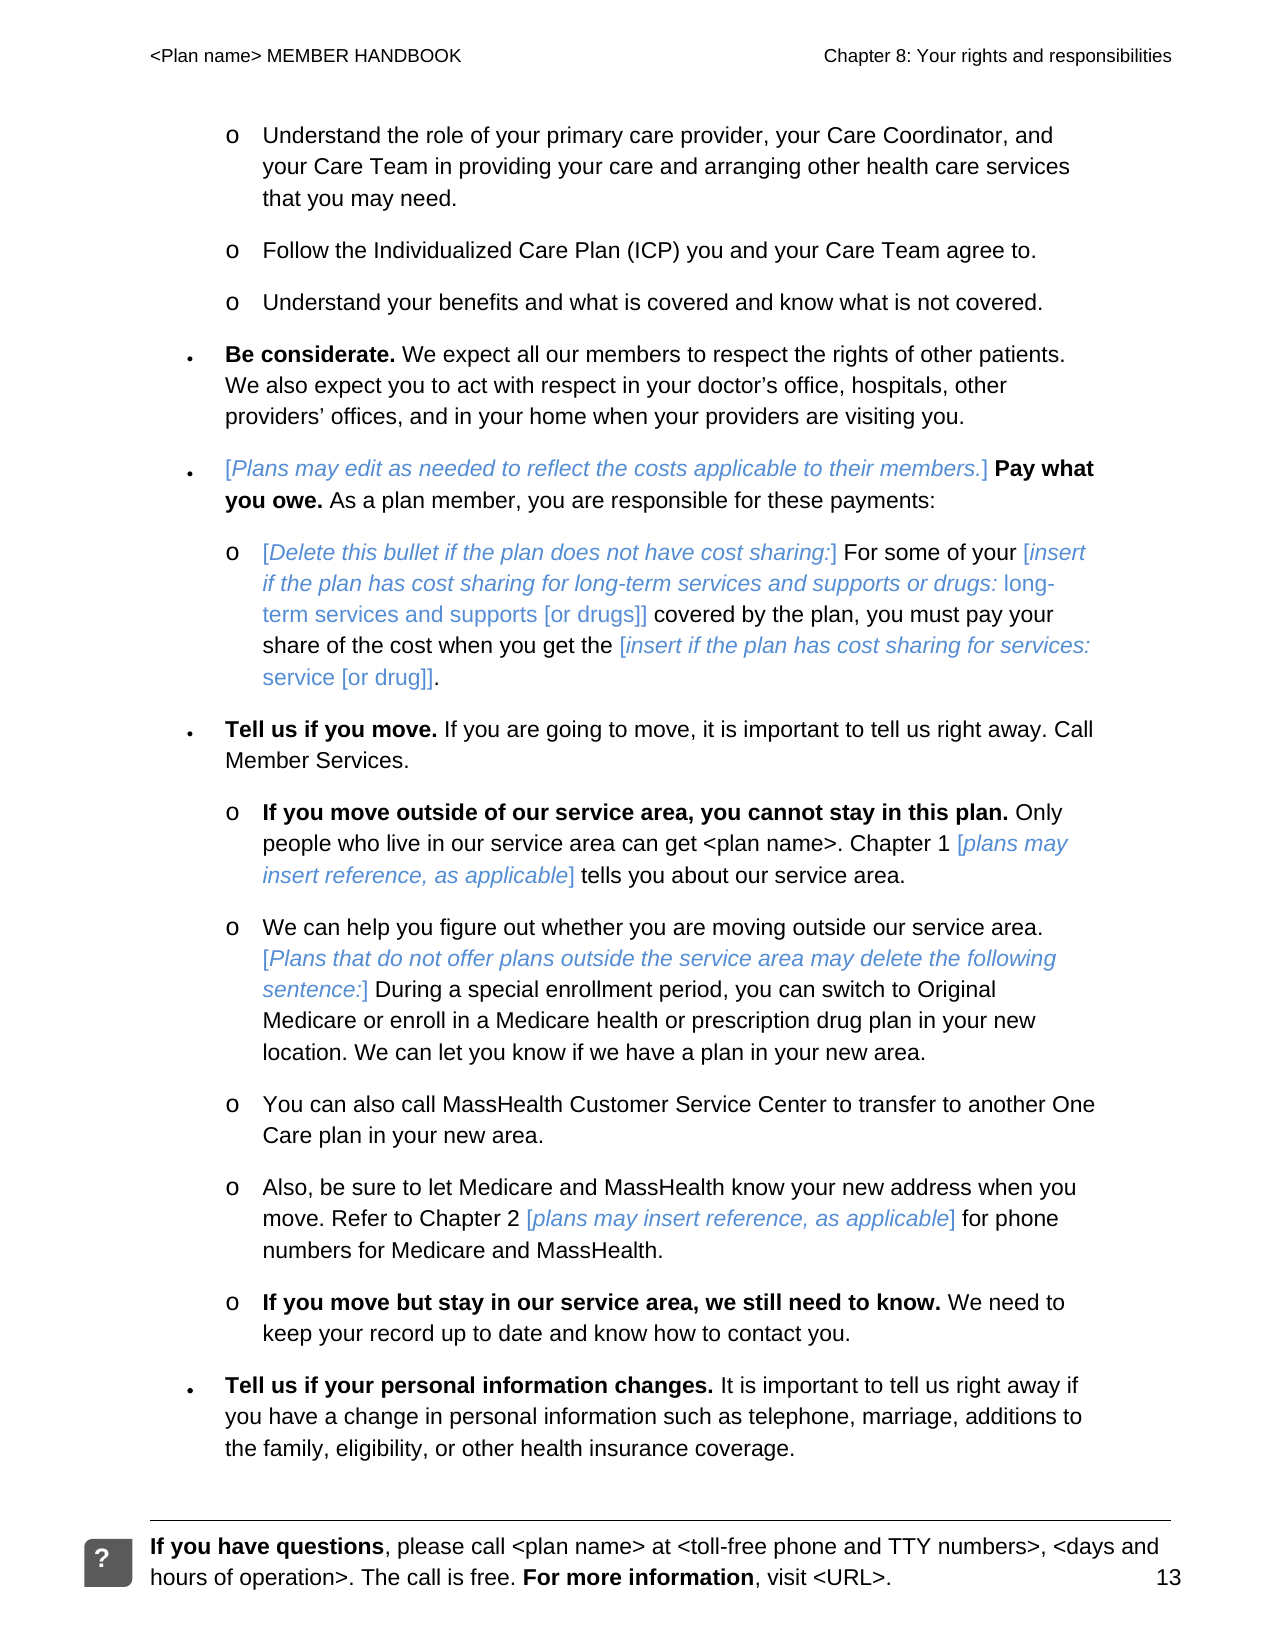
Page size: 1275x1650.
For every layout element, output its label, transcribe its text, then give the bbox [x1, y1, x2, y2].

list If you move outside of our service area, you cannot stay in this plan. Only people who live in our service area can get <plan name>. Chapter 1 [plans may insert reference, as applicable] tells you about our service area. [225, 796, 1096, 889]
list [Plans may edit as needed to reflect the costs applicable to their members.] Pay what you owe. As a plan member, you are responsible for these payments: [187, 452, 1096, 514]
list If you move but stay in our service area, we still need to know. We need to keep your record up to date and know how to contact you. [225, 1285, 1096, 1348]
list Understand your benefits and what is covered and know what is not covered. [225, 285, 1096, 316]
list You can also call MassHealth Customer Service Center to transfer to another One Care plan in your new area. [225, 1087, 1096, 1150]
list [Delete this bullet if the plan does not have cost sharing:] For some of your [insert if the plan has cost sharing for long-term services and supports or drugs: long-term services and supports [or drugs]] covered by the plan, you must pay your share of the cost when you get the [insert if the plan has cost sharing for services: service [or drug]]. [225, 535, 1096, 691]
list Follow the Individualized Care Plan (ICP) you and your Care Team agree to. [225, 233, 1096, 264]
list Understand the role of your primary care provider, your Care Coordinator, and your Care Team in providing your care and arranging other health care services that you may need. [225, 118, 1096, 212]
list Tell us if you move. If you are going to move, it is important to tell us right away. Call Member Services. [187, 712, 1096, 775]
list Be considerate. We expect all our members to respect the rights of other patients. We also expect you to act with respect in your doctor’s office, hospitals, other providers’ offices, and in your home when your providers are visiting you. [187, 337, 1096, 431]
list Also, be sure to let Medicare and MassHealth know your new address when you move. Refer to Chapter 2 [plans may insert reference, as applicable] for phone numbers for Medicare and MassHealth. [225, 1171, 1096, 1264]
list Tell us if your personal information changes. It is important to tell us right away if you have a change in personal information such as telephone, marriage, additions to the family, eligibility, or other health insurance coverage. [187, 1368, 1096, 1462]
list We can help you figure out whether you are moving outside our service area. [Plans that do not offer plans outside the service area may delete the following sentence:] During a special enrollment period, you can switch to Original Medicare or enroll in a Medicare health or prescription drug plan in your new location. We can let you know if we have a plan in your new area. [225, 910, 1096, 1066]
